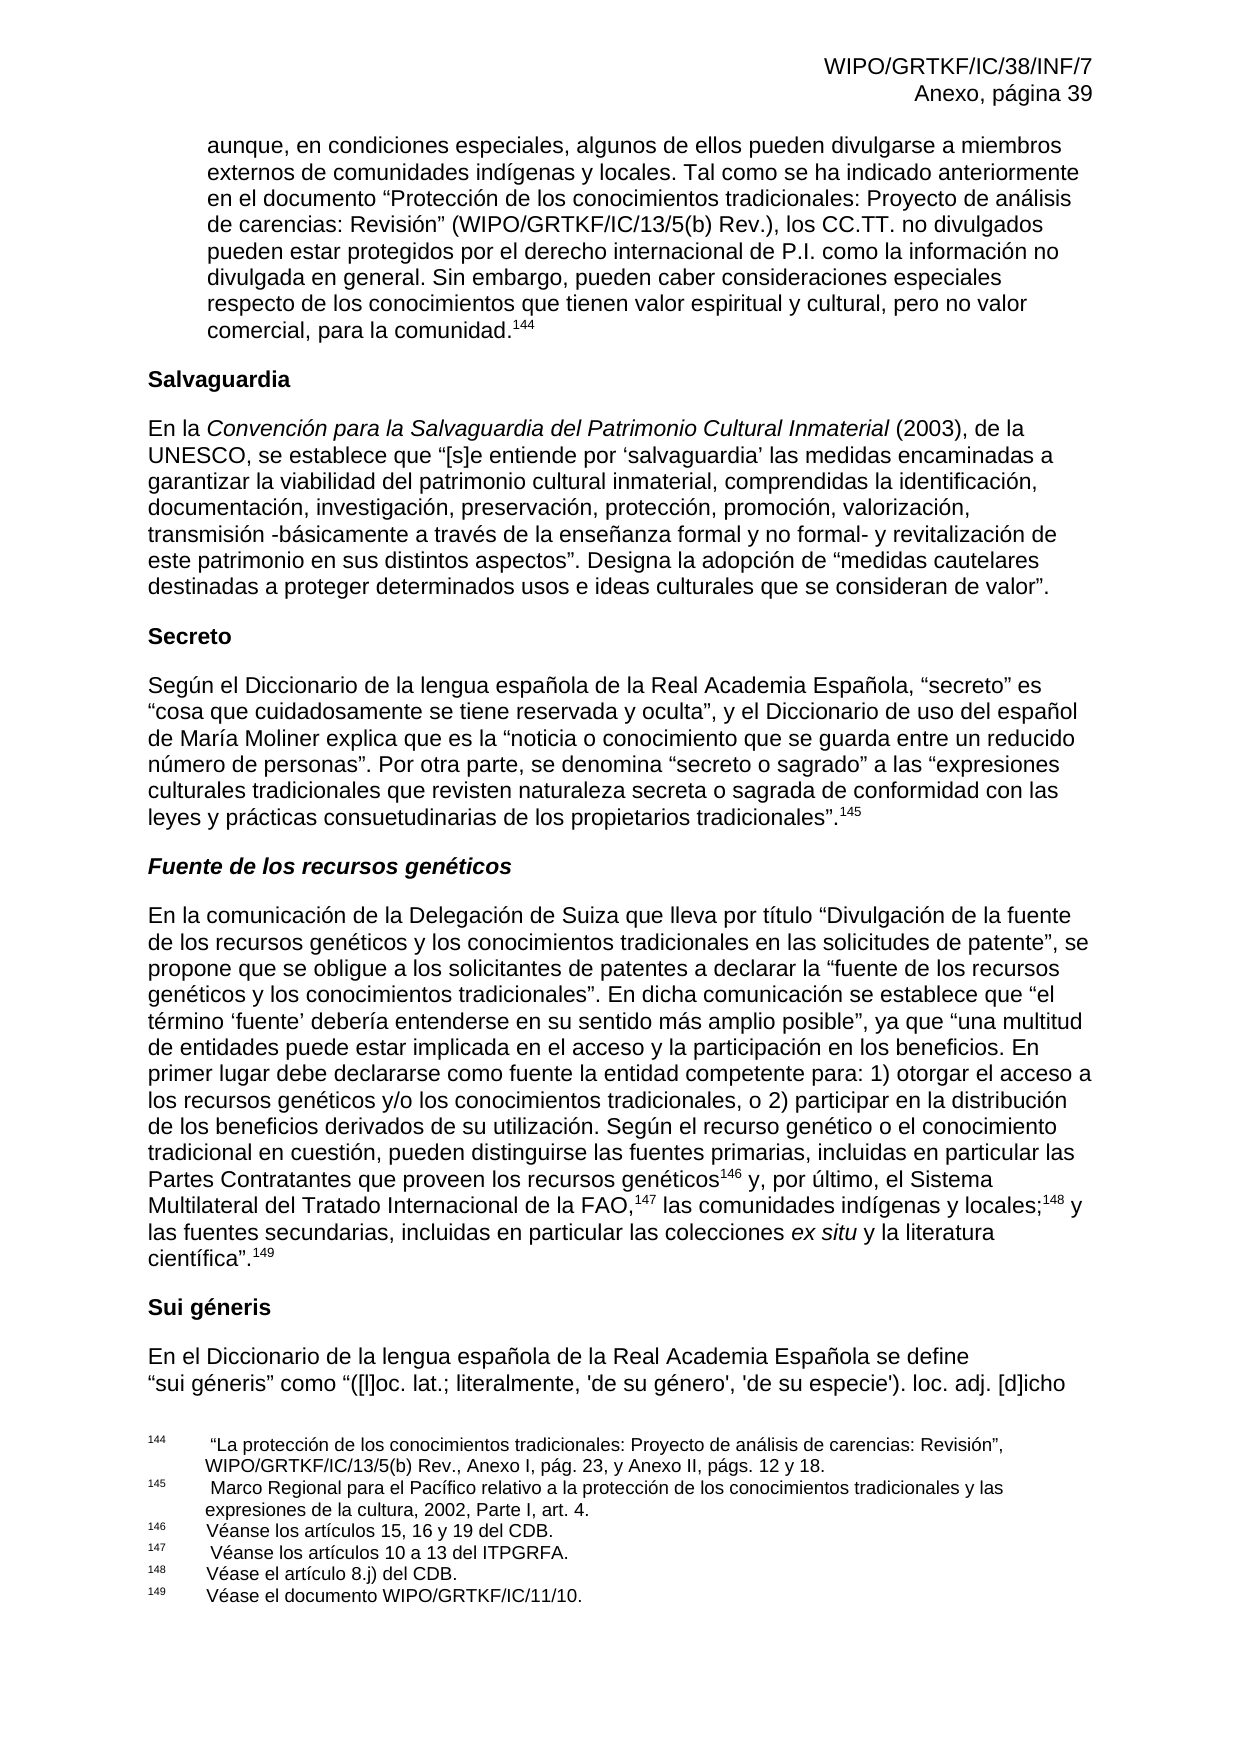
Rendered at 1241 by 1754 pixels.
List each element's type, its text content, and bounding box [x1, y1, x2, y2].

list Según el Diccionario de la lengua española de la Real Academia Española, “secreto” es “cosa que cuidadosamente se tiene reservada y oculta”, y el Diccionario de uso del español de María Moliner explica que es la “noticia o conocimiento que se guarda entre un reducido número de personas”. Por otra parte, se denomina “secreto o sagrado” a las “expresiones culturales tradicionales que revisten naturaleza secreta o sagrada de conformidad con las leyes y prácticas consuetudinarias de los propietarios tradicionales”. [148, 672, 1092, 830]
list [207, 132, 1092, 343]
list En la comunicación de la Delegación de Suiza que lleva por título “Divulgación de la fuente de los recursos genéticos y los conocimientos tradicionales en las solicitudes de patente”, se propone que se obligue a los solicitantes de patentes a declarar la “fuente de los recursos genéticos y los conocimientos tradicionales”. En dicha comunicación se establece que “el término ‘fuente’ debería entenderse en su sentido más amplio posible”, ya que “una multitud de entidades puede estar implicada en el acceso y la participación en los beneficios. En primer lugar debe declararse como fuente la entidad competente para: 1) otorgar el acceso a los recursos genéticos y/o los conocimientos tradicionales, o 2) participar en la distribución de los beneficios derivados de su utilización. Según el recurso genético o el conocimiento tradicional en cuestión, pueden distinguirse las fuentes primarias, incluidas en particular las Partes Contratantes que proveen los recursos genéticos y, por último, el Sistema Multilateral del Tratado Internacional de la FAO, las comunidades indígenas y locales; y las fuentes secundarias, incluidas en particular las colecciones ex situ y la literatura científica”. [148, 902, 1092, 1271]
list En la Convención para la Salvaguardia del Patrimonio Cultural Inmaterial (2003), de la UNESCO, se establece que “[s]e entiende por ‘salvaguardia’ las medidas encaminadas a garantizar la viabilidad del patrimonio cultural inmaterial, comprendidas la identificación, documentación, investigación, preservación, protección, promoción, valorización, transmisión -básicamente a través de la enseñanza formal y no formal- y revitalización de este patrimonio en sus distintos aspectos”. Designa la adopción de “medidas cautelares destinadas a proteger determinados usos e ideas culturales que se consideran de valor”. [148, 415, 1092, 600]
list Sui géneris [148, 1294, 1092, 1320]
list Salvaguardia [148, 366, 1092, 392]
list Fuente de los recursos genéticos [148, 853, 1092, 879]
list Secreto [148, 623, 1092, 649]
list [148, 1343, 1092, 1396]
